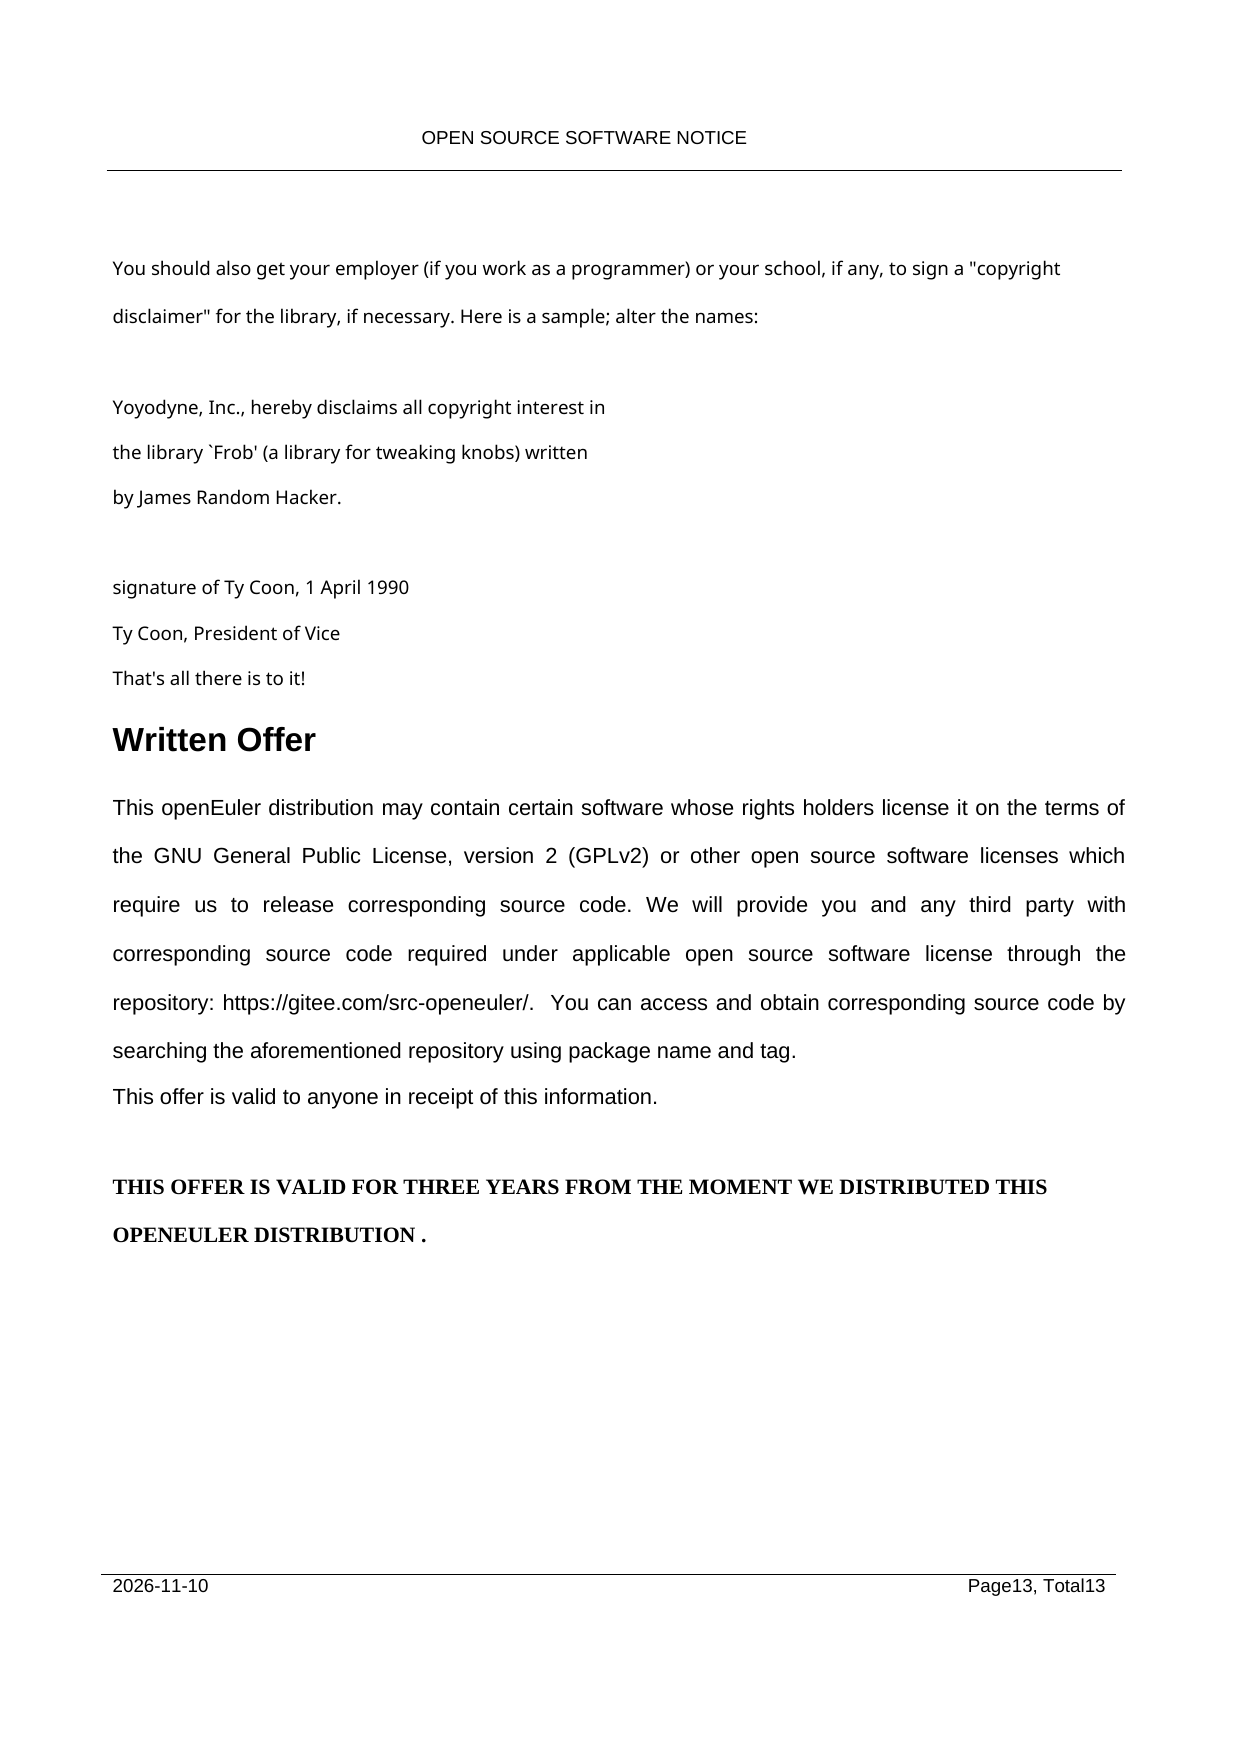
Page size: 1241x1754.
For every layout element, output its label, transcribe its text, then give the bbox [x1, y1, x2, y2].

text This offer is valid to anyone in receipt of this information. [112, 1080, 1128, 1112]
text by James Random Hacker. [112, 481, 1128, 513]
text Written Offer [112, 707, 1128, 772]
text Ty Coon, President of Vice [112, 616, 1128, 649]
text Yoyodyne, Inc., hereby disclaims all copyright interest in [112, 391, 1128, 423]
text the library `Frob' (a library for tweaking knobs) written [112, 436, 1128, 468]
text This openEuler distribution may contain certain software whose rights holders license it on the terms of the GNU General Public License, version 2 (GPLv2) or other open source software licenses which require us to release corresponding source code. We will provide you and any third party with corresponding source code required under applicable open source software license through the repository: https://gitee.com/src-openeuler/. You can access and obtain corresponding source code by searching the aforementioned repository using package name and tag. [112, 791, 1128, 1067]
text signature of Ty Coon, 1 April 1990 [112, 571, 1128, 604]
text THIS OFFER IS VALID FOR THREE YEARS FROM THE MOMENT WE DISTRIBUTED THIS OPENEULER DISTRIBUTION . [112, 1170, 1128, 1251]
text That's all there is to it! [112, 662, 1128, 694]
text You should also get your employer (if you work as a programmer) or your school, if any, to sign a "copyright disclaimer" for the library, if necessary. Here is a sample; alter the names: [112, 251, 1128, 333]
